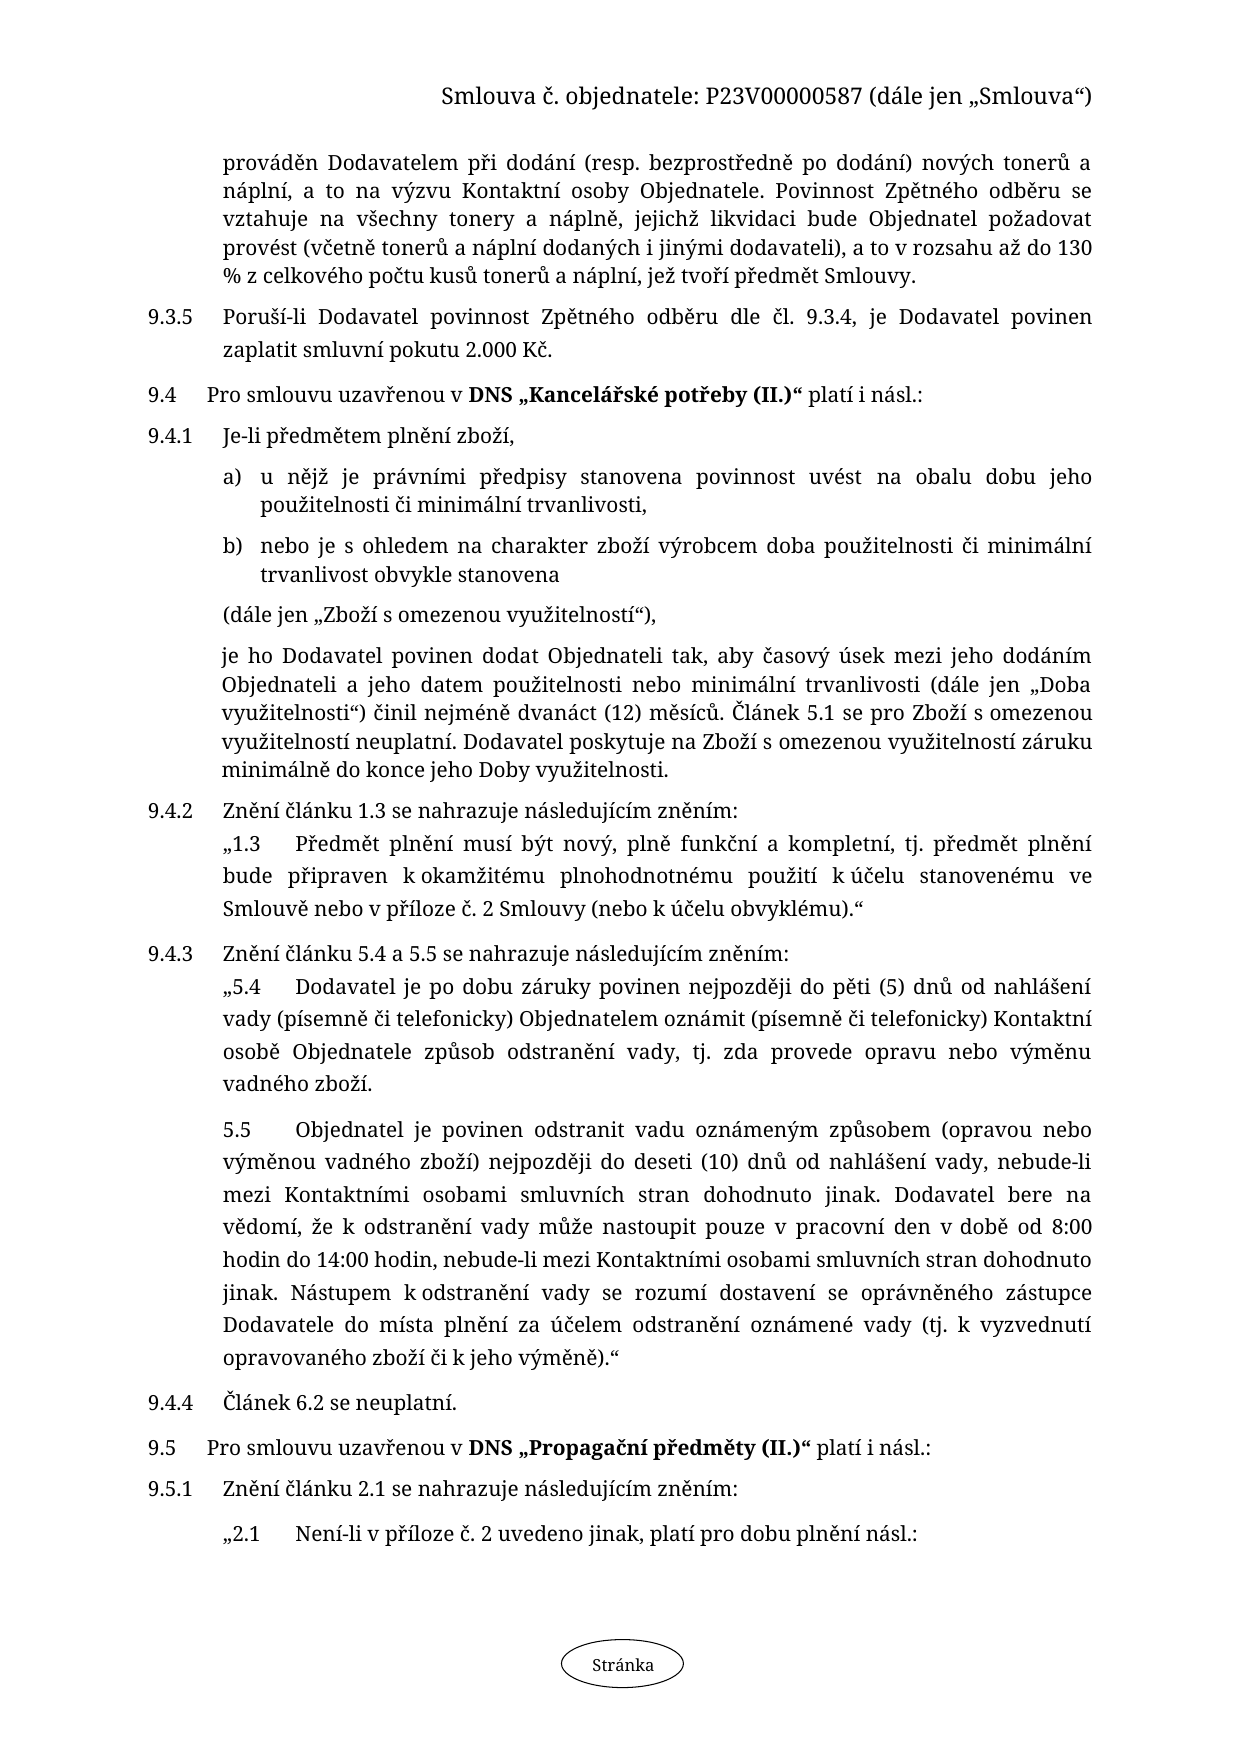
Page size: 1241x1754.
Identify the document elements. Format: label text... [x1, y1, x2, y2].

list Znění článku 1.3 se nahrazuje následujícím zněním: [148, 796, 1093, 825]
list Poruší-li Dodavatel povinnost Zpětného odběru dle čl. 9.3.4, je Dodavatel povinen zaplatit smluvní pokutu 2.000 Kč. [148, 302, 1093, 363]
list Je-li předmětem plnění zboží, [148, 421, 1093, 449]
text je ho Dodavatel povinen dodat Objednateli tak, aby časový úsek mezi jeho dodáním Objednateli a jeho datem použitelnosti nebo minimální trvanlivosti (dále jen „Doba využitelnosti“) činil nejméně dvanáct (12) měsíců. Článek 5.1 se pro Zboží s omezenou využitelností neuplatní. Dodavatel poskytuje na Zboží s omezenou využitelností záruku minimálně do konce jeho Doby využitelnosti. [221, 642, 1093, 784]
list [148, 148, 1093, 290]
list u nějž je právními předpisy stanovena povinnost uvést na obalu dobu jeho použitelnosti či minimální trvanlivosti, [223, 462, 1093, 519]
list 5.5 Objednatel je povinen odstranit vadu oznámeným způsobem (opravou nebo výměnou vadného zboží) nejpozději do deseti (10) dnů od nahlášení vady, nebude-li mezi Kontaktními osobami smluvních stran dohodnuto jinak. Dodavatel bere na vědomí, že k odstranění vady může nastoupit pouze v pracovní den v době od 8:00 hodin do 14:00 hodin, nebude-li mezi Kontaktními osobami smluvních stran dohodnuto jinak. Nástupem k odstranění vady se rozumí dostavení se oprávněného zástupce Dodavatele do místa plnění za účelem odstranění oznámené vady (tj. k vyzvednutí opravovaného zboží či k jeho výměně).“ [223, 1115, 1093, 1371]
list Pro smlouvu uzavřenou v DNS „Propagační předměty (II.)“ platí i násl.: [148, 1433, 1093, 1462]
list „2.1 Není-li v příloze č. 2 uvedeno jinak, platí pro dobu plnění násl.: [223, 1519, 1093, 1548]
list Článek 6.2 se neuplatní. [148, 1388, 1093, 1416]
list nebo je s ohledem na charakter zboží výrobcem doba použitelnosti či minimální trvanlivost obvykle stanovena [223, 531, 1093, 588]
list „5.4 Dodavatel je po dobu záruky povinen nejpozději do pěti (5) dnů od nahlášení vady (písemně či telefonicky) Objednatelem oznámit (písemně či telefonicky) Kontaktní osobě Objednatele způsob odstranění vady, tj. zda provede opravu nebo výměnu vadného zboží. [223, 972, 1093, 1098]
list Pro smlouvu uzavřenou v DNS „Kancelářské potřeby (II.)“ platí i násl.: [148, 380, 1093, 408]
list Znění článku 2.1 se nahrazuje následujícím zněním: [148, 1474, 1093, 1502]
list Znění článku 5.4 a 5.5 se nahrazuje následujícím zněním: [148, 939, 1093, 968]
list „1.3 Předmět plnění musí být nový, plně funkční a kompletní, tj. předmět plnění bude připraven k okamžitému plnohodnotnému použití k účelu stanovenému ve Smlouvě nebo v příloze č. 2 Smlouvy (nebo k účelu obvyklému).“ [223, 829, 1093, 922]
text (dále jen „Zboží s omezenou využitelností“), [223, 601, 1093, 629]
